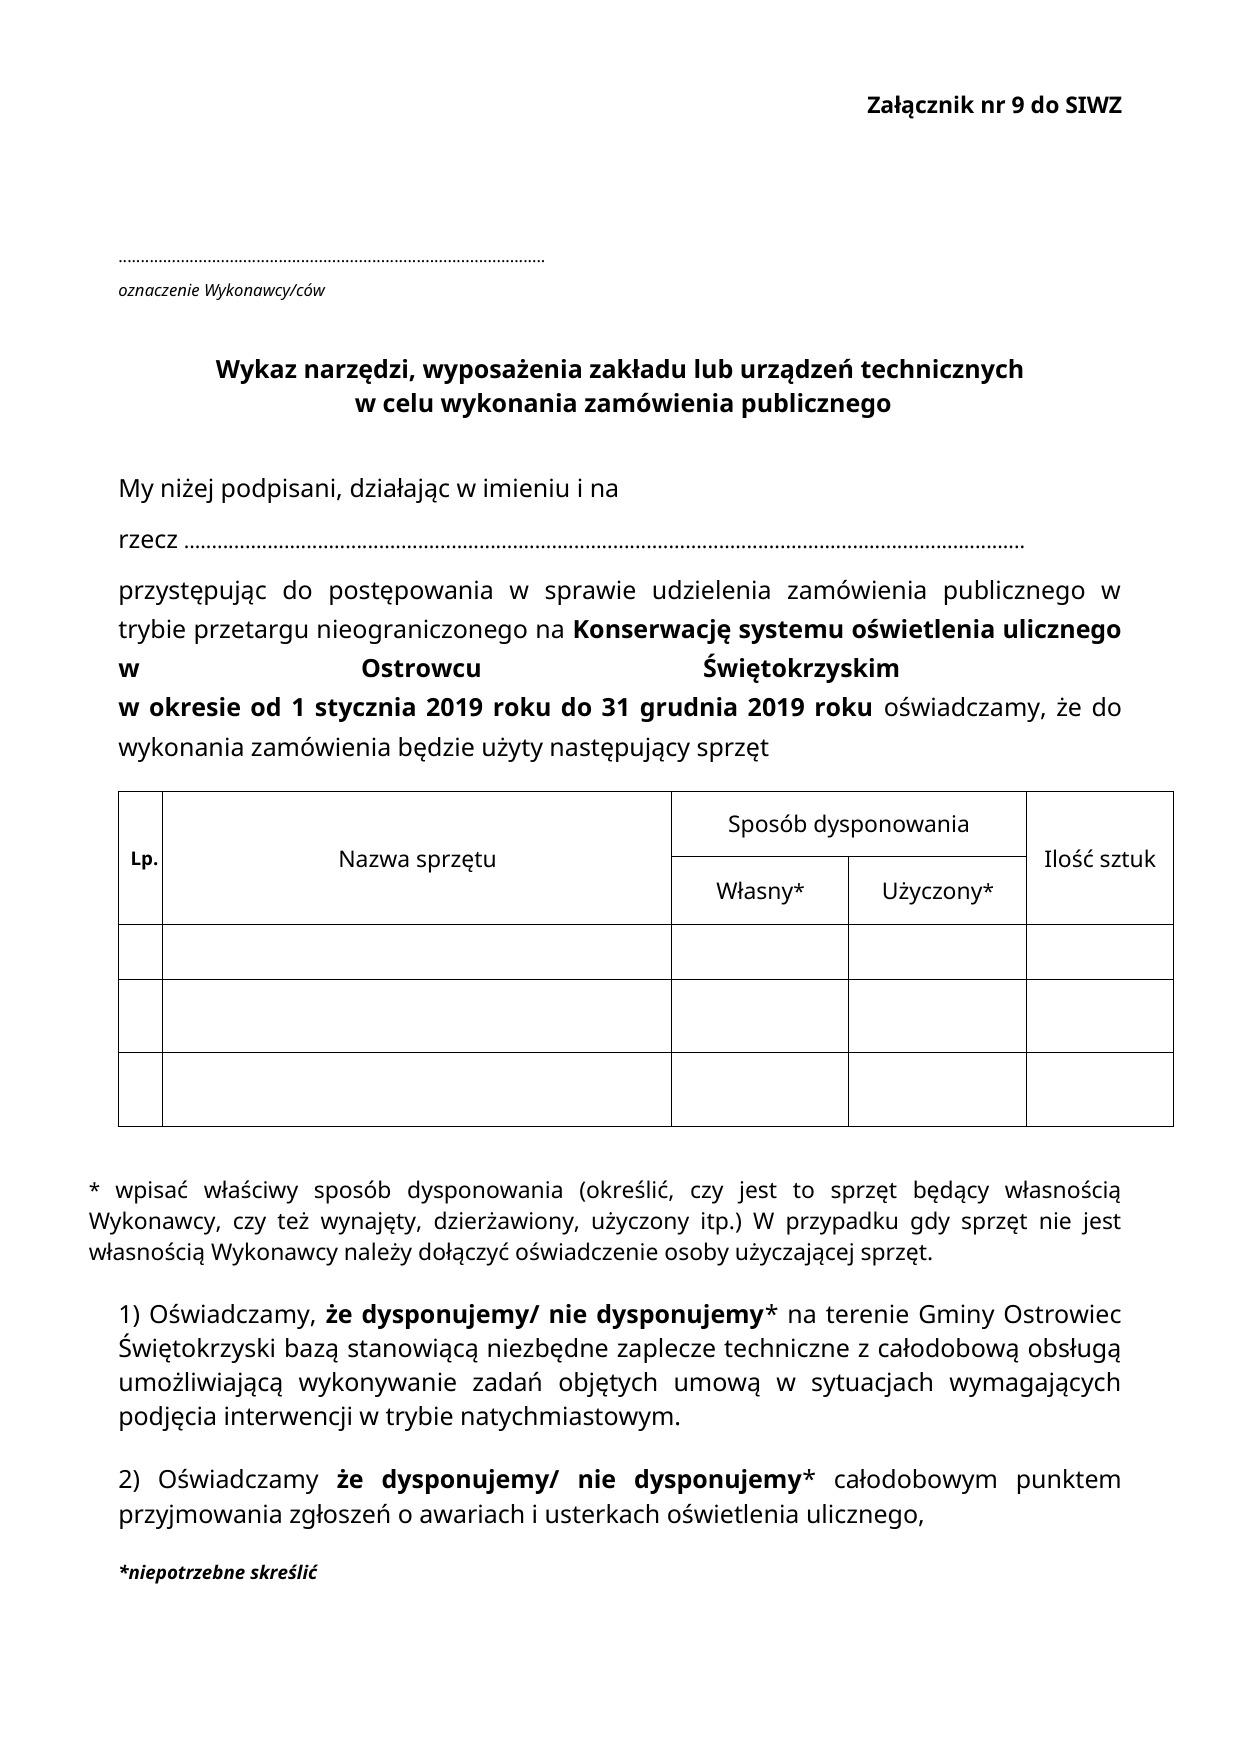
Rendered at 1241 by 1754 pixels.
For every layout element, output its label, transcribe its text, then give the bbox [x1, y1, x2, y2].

table_cell [119, 980, 162, 1052]
text oznaczenie Wykonawcy/ców [118, 279, 1122, 302]
table_cell [163, 980, 671, 1052]
table_cell [849, 980, 1026, 1052]
text * wpisać właściwy sposób dysponowania (określić, czy jest to sprzęt będący własnością Wykonawcy, czy też wynajęty, dzierżawiony, użyczony itp.) W przypadku gdy sprzęt nie jest własnością Wykonawcy należy dołączyć oświadczenie osoby użyczającej sprzęt. [88, 1174, 1122, 1268]
table_cell [1027, 980, 1173, 1052]
text ................................................................................................ [118, 245, 1122, 268]
table_cell Użyczony* [849, 857, 1026, 924]
text 2) Oświadczamy że dysponujemy/ nie dysponujemy* całodobowym punktem przyjmowania zgłoszeń o awariach i usterkach oświetlenia ulicznego, [118, 1462, 1122, 1530]
table_header Ilość sztuk [1027, 792, 1173, 924]
table_cell [163, 925, 671, 979]
table_cell [849, 925, 1026, 979]
text w celu wykonania zamówienia publicznego [118, 385, 1122, 419]
table_header Sposób dysponowania [672, 792, 1026, 856]
table_cell [163, 1053, 671, 1126]
table_cell [672, 925, 848, 979]
table_cell [119, 925, 162, 979]
table_cell [672, 980, 848, 1052]
table_cell Własny* [672, 857, 848, 924]
table_cell [1027, 925, 1173, 979]
table_header Nazwa sprzętu [163, 792, 671, 924]
table_header Lp. [119, 792, 162, 924]
text 1) Oświadczamy, że dysponujemy/ nie dysponujemy* na terenie Gminy Ostrowiec Świętokrzyski bazą stanowiącą niezbędne zaplecze techniczne z całodobową obsługą umożliwiającą wykonywanie zadań objętych umową w sytuacjach wymagających podjęcia interwencji w trybie natychmiastowym. [118, 1297, 1122, 1433]
table_cell [1027, 1053, 1173, 1126]
text *niepotrzebne skreślić [118, 1559, 1122, 1585]
text My niżej podpisani, działając w imieniu i na rzecz ....................................................................................................................................................... [118, 470, 1122, 556]
table_cell [119, 1053, 162, 1126]
table_cell [849, 1053, 1026, 1126]
text Wykaz narzędzi, wyposażenia zakładu lub urządzeń technicznych [118, 351, 1122, 385]
table_cell [672, 1053, 848, 1126]
text przystępując do postępowania w sprawie udzielenia zamówienia publicznego w trybie przetargu nieograniczonego na Konserwację systemu oświetlenia ulicznego w Ostrowcu Świętokrzyskim w okresie od 1 stycznia 2019 roku do 31 grudnia 2019 roku oświadczamy, że do wykonania zamówienia będzie użyty następujący sprzęt [118, 572, 1122, 763]
text Załącznik nr 9 do SIWZ [118, 89, 1122, 120]
